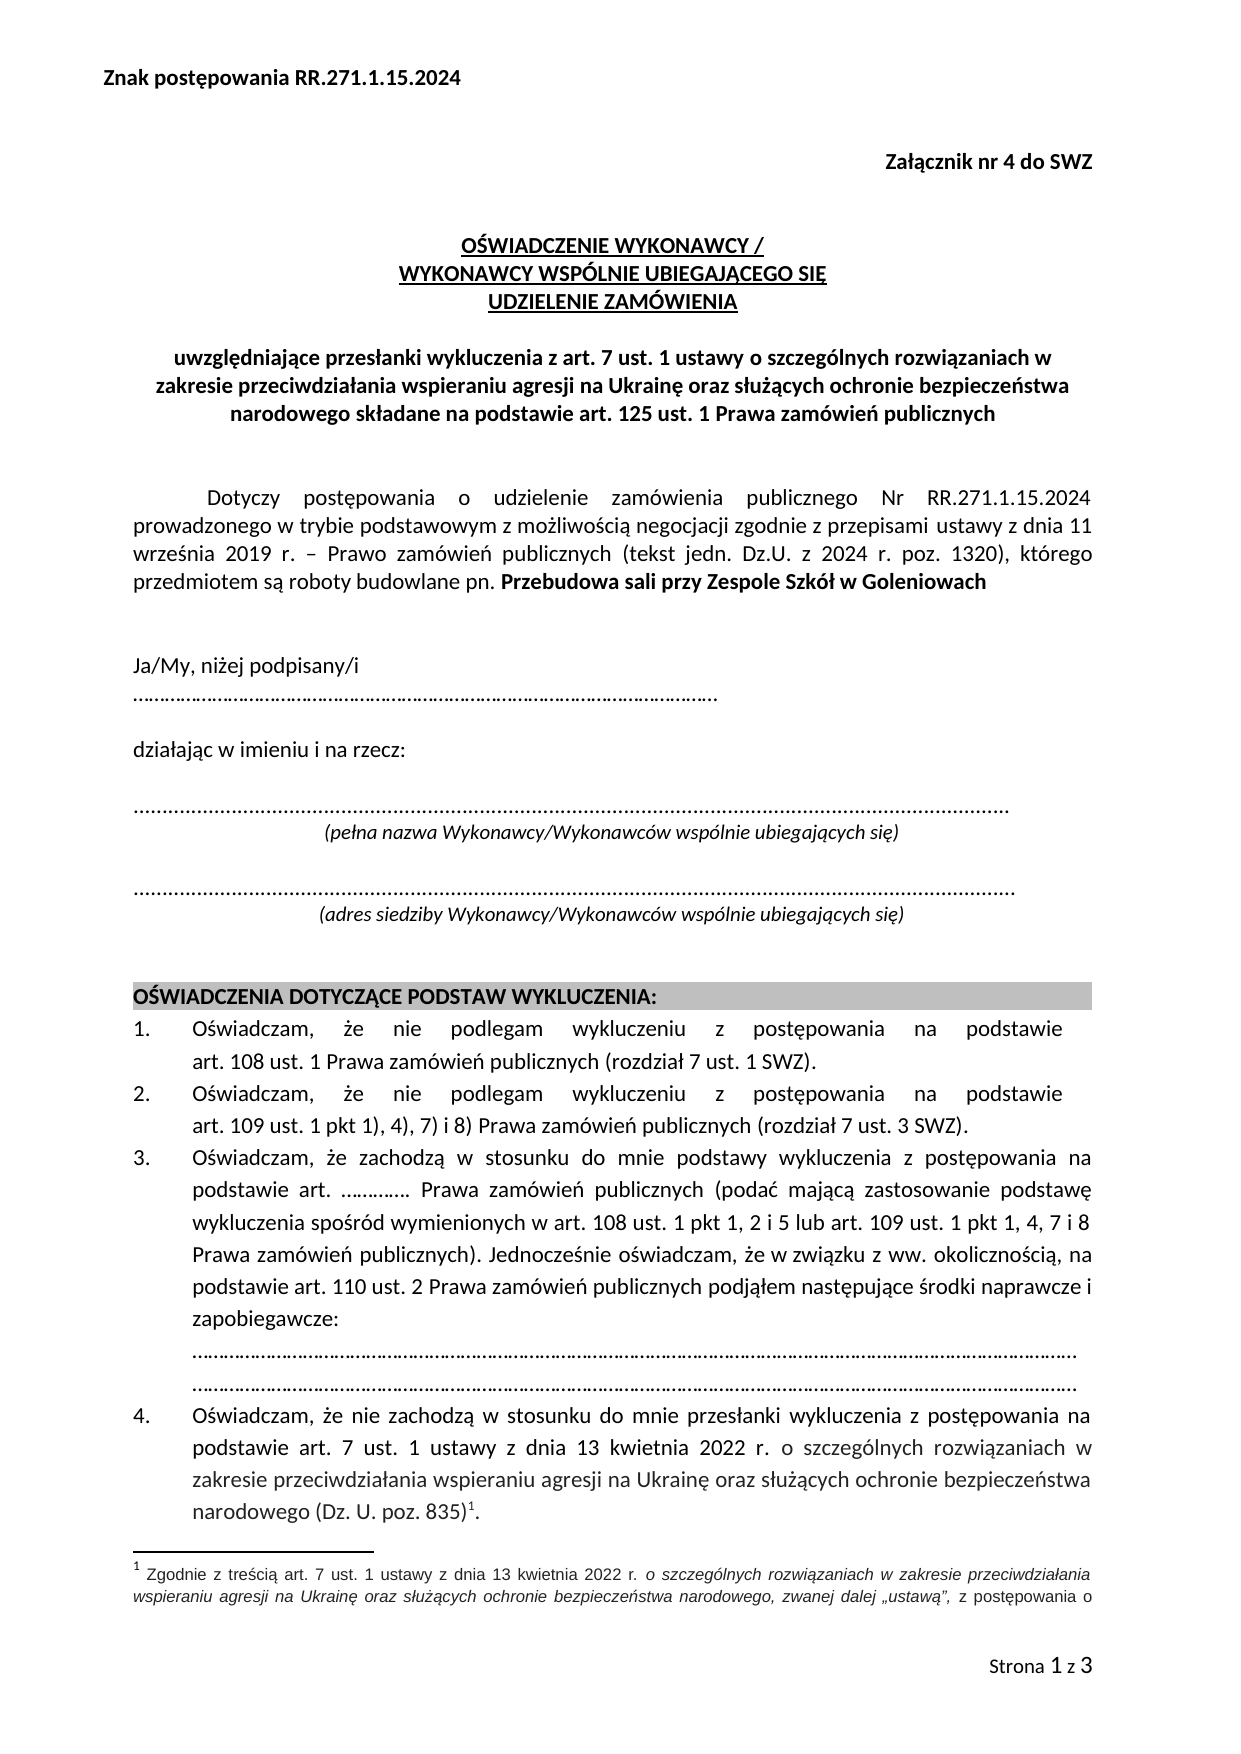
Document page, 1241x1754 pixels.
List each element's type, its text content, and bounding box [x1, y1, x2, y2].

text UDZIELENIE ZAMÓWIENIA [133, 287, 1092, 315]
text uwzględniające przesłanki wykluczenia z art. 7 ust. 1 ustawy o szczególnych rozwiązaniach w zakresie przeciwdziałania wspieraniu agresji na Ukrainę oraz służących ochronie bezpieczeństwa narodowego składane na podstawie art. 125 ust. 1 Prawa zamówień publicznych [133, 343, 1092, 427]
text ………………………………………………………………………………………………… [133, 679, 1092, 707]
text ........................................................................................................................................................ [133, 791, 1092, 819]
list Oświadczam, że zachodzą w stosunku do mnie podstawy wykluczenia z postępowania na podstawie art. …………. Prawa zamówień publicznych (podać mającą zastosowanie podstawę wykluczenia spośród wymienionych w art. 108 ust. 1 pkt 1, 2 i 5 lub art. 109 ust. 1 pkt 1, 4, 7 i 8 Prawa zamówień publicznych). Jednocześnie oświadczam, że w związku z ww. okolicznością, na podstawie art. 110 ust. 2 Prawa zamówień publicznych podjąłem następujące środki naprawcze i zapobiegawcze: ………………………………………………………………………………………………………………………………………………………………………………………………………………………………………………………………………………………………………… [133, 1143, 1092, 1397]
list Oświadczam, że nie podlegam wykluczeniu z postępowania na podstawie art. 109 ust. 1 pkt 1), 4), 7) i 8) Prawa zamówień publicznych (rozdział 7 ust. 3 SWZ). [133, 1079, 1092, 1139]
text WYKONAWCY WSPÓLNIE UBIEGAJĄCEGO SIĘ [133, 259, 1092, 287]
list Oświadczam, że nie zachodzą w stosunku do mnie przesłanki wykluczenia z postępowania na podstawie art. 7 ust. 1 ustawy z dnia 13 kwietnia 2022 r. o szczególnych rozwiązaniach w zakresie przeciwdziałania wspieraniu agresji na Ukrainę oraz służących ochronie bezpieczeństwa narodowego (Dz. U. poz. 835). [133, 1401, 1092, 1525]
text OŚWIADCZENIE WYKONAWCY / [133, 231, 1092, 259]
text ......................................................................................................................................................... [133, 873, 1092, 901]
text OŚWIADCZENIA DOTYCZĄCE PODSTAW WYKLUCZENIA: [133, 982, 1092, 1010]
text (adres siedziby Wykonawcy/Wykonawców wspólnie ubiegających się) [133, 901, 1092, 926]
list Oświadczam, że nie podlegam wykluczeniu z postępowania na podstawie art. 108 ust. 1 Prawa zamówień publicznych (rozdział 7 ust. 1 SWZ). [133, 1014, 1092, 1075]
text Dotyczy postępowania o udzielenie zamówienia publicznego Nr RR.271.1.15.2024 prowadzonego w trybie podstawowym z możliwością negocjacji zgodnie z przepisami ustawy z dnia 11 września 2019 r. – Prawo zamówień publicznych (tekst jedn. Dz.U. z 2024 r. poz. 1320), którego przedmiotem są roboty budowlane pn. Przebudowa sali przy Zespole Szkół w Goleniowach [133, 483, 1092, 595]
text Załącznik nr 4 do SWZ [133, 147, 1092, 175]
text działając w imieniu i na rzecz: [133, 735, 1092, 763]
text (pełna nazwa Wykonawcy/Wykonawców wspólnie ubiegających się) [133, 819, 1092, 845]
text Ja/My, niżej podpisany/i [133, 651, 1092, 679]
